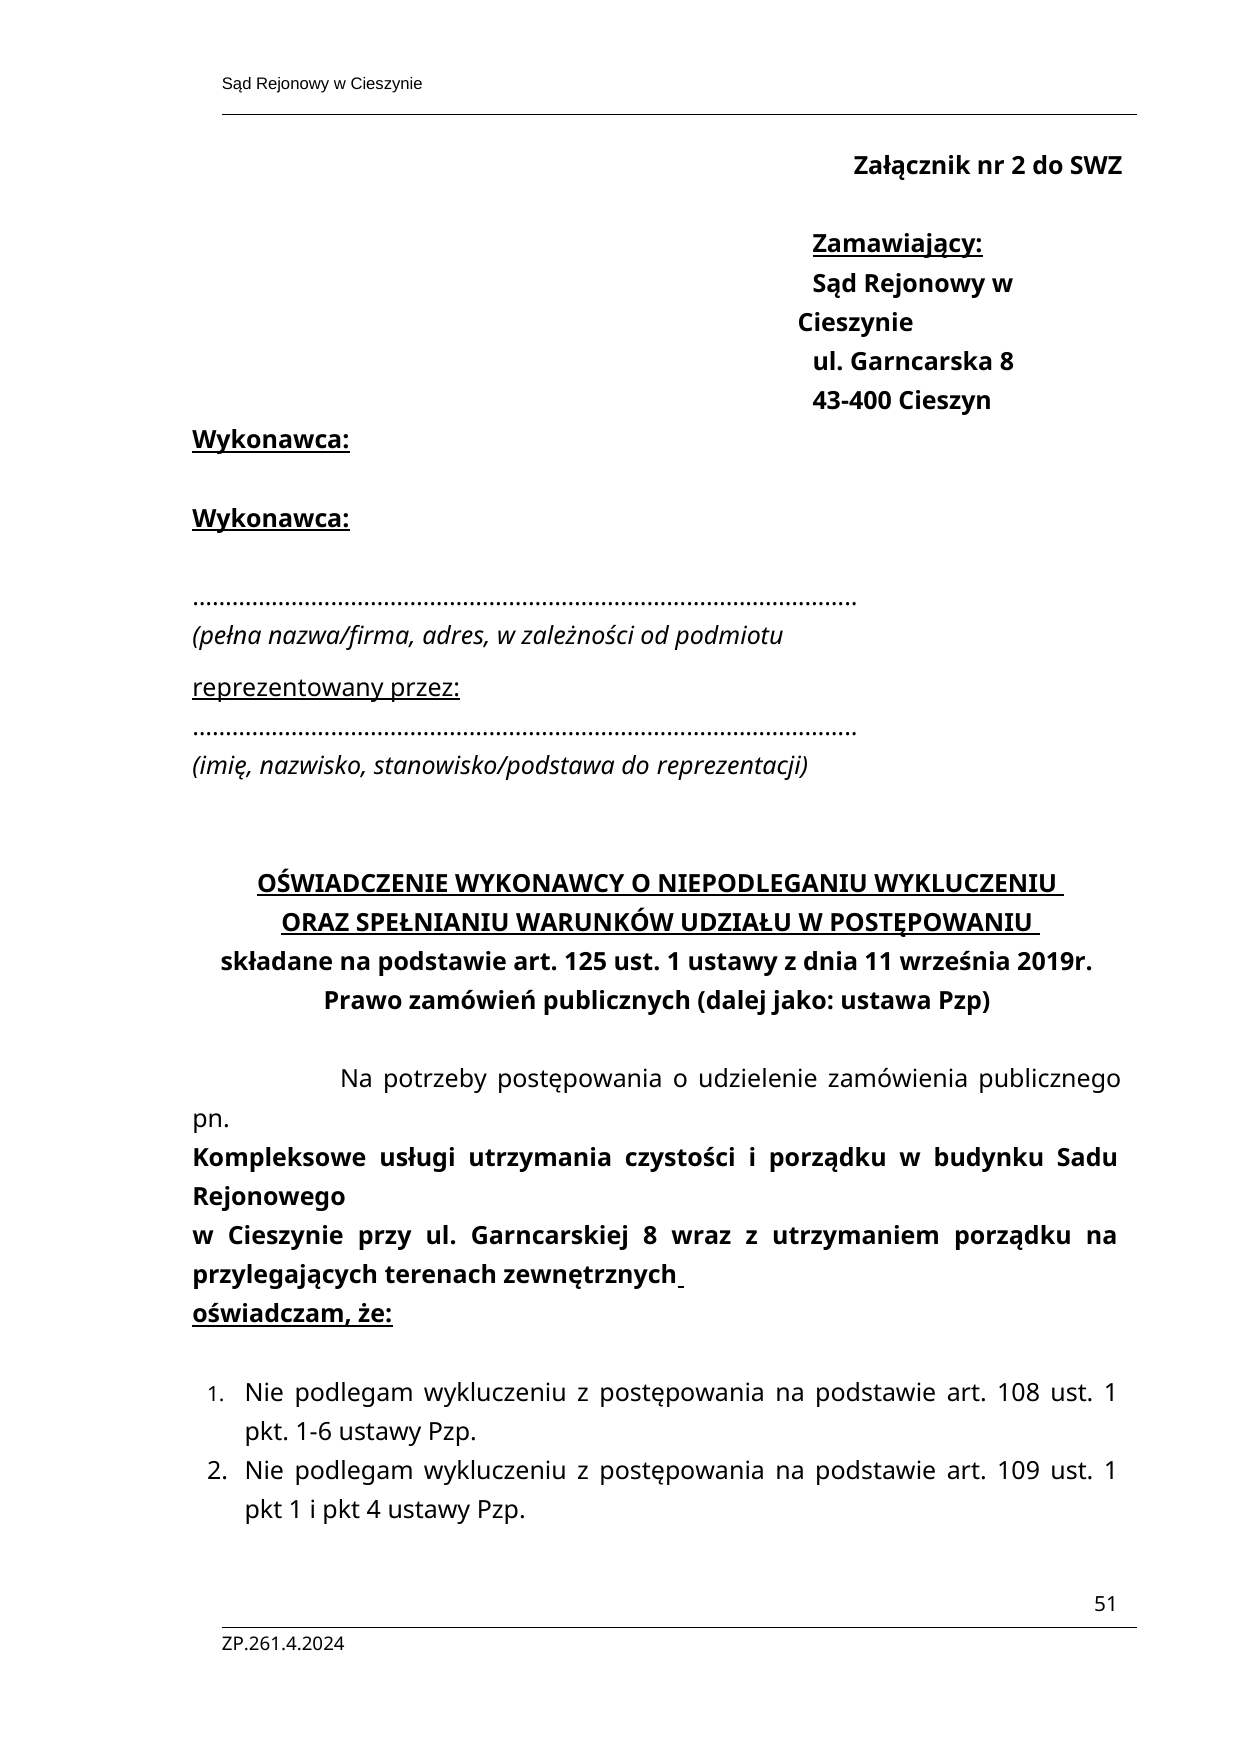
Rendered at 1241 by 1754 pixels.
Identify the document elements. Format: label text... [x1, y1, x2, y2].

text Wykonawca: [192, 500, 1119, 534]
text Sąd Rejonowy w Cieszynie [797, 265, 1122, 338]
text reprezentowany przez: [192, 669, 1119, 703]
text ORAZ SPEŁNIANIU WARUNKÓW UDZIAŁU W POSTĘPOWANIU [192, 904, 1122, 938]
text ul. Garncarska 8 [797, 343, 1122, 378]
text 43-400 Cieszyn [797, 383, 1122, 417]
text Wykonawca: [192, 422, 1122, 456]
text Na potrzeby postępowania o udzielenie zamówienia publicznego pn. [192, 1061, 1122, 1134]
text (imię, nazwisko, stanowisko/podstawa do reprezentacji) [192, 748, 1119, 782]
text ……………………………………………………………………………………….. [192, 578, 1119, 613]
list Nie podlegam wykluczeniu z postępowania na podstawie art. 108 ust. 1 pkt. 1-6 ustawy Pzp. [207, 1374, 1119, 1448]
text Kompleksowe usługi utrzymania czystości i porządku w budynku Sadu Rejonowego w Cieszynie przy ul. Garncarskiej 8 wraz z utrzymaniem porządku na przylegających terenach zewnętrznych [192, 1139, 1119, 1291]
text oświadczam, że: [192, 1296, 1119, 1330]
text Zamawiający: [738, 226, 1122, 260]
text składane na podstawie art. 125 ust. 1 ustawy z dnia 11 września 2019r. [192, 943, 1122, 978]
text ……………………………………………………………………………………….. [192, 708, 1119, 743]
text Załącznik nr 2 do SWZ [192, 148, 1122, 182]
list Nie podlegam wykluczeniu z postępowania na podstawie art. 109 ust. 1 pkt 1 i pkt 4 ustawy Pzp. [207, 1453, 1119, 1526]
text OŚWIADCZENIE WYKONAWCY O NIEPODLEGANIU WYKLUCZENIU [192, 865, 1122, 899]
text (pełna nazwa/firma, adres, w zależności od podmiotu [192, 618, 1119, 652]
text Prawo zamówień publicznych (dalej jako: ustawa Pzp) [192, 983, 1122, 1017]
